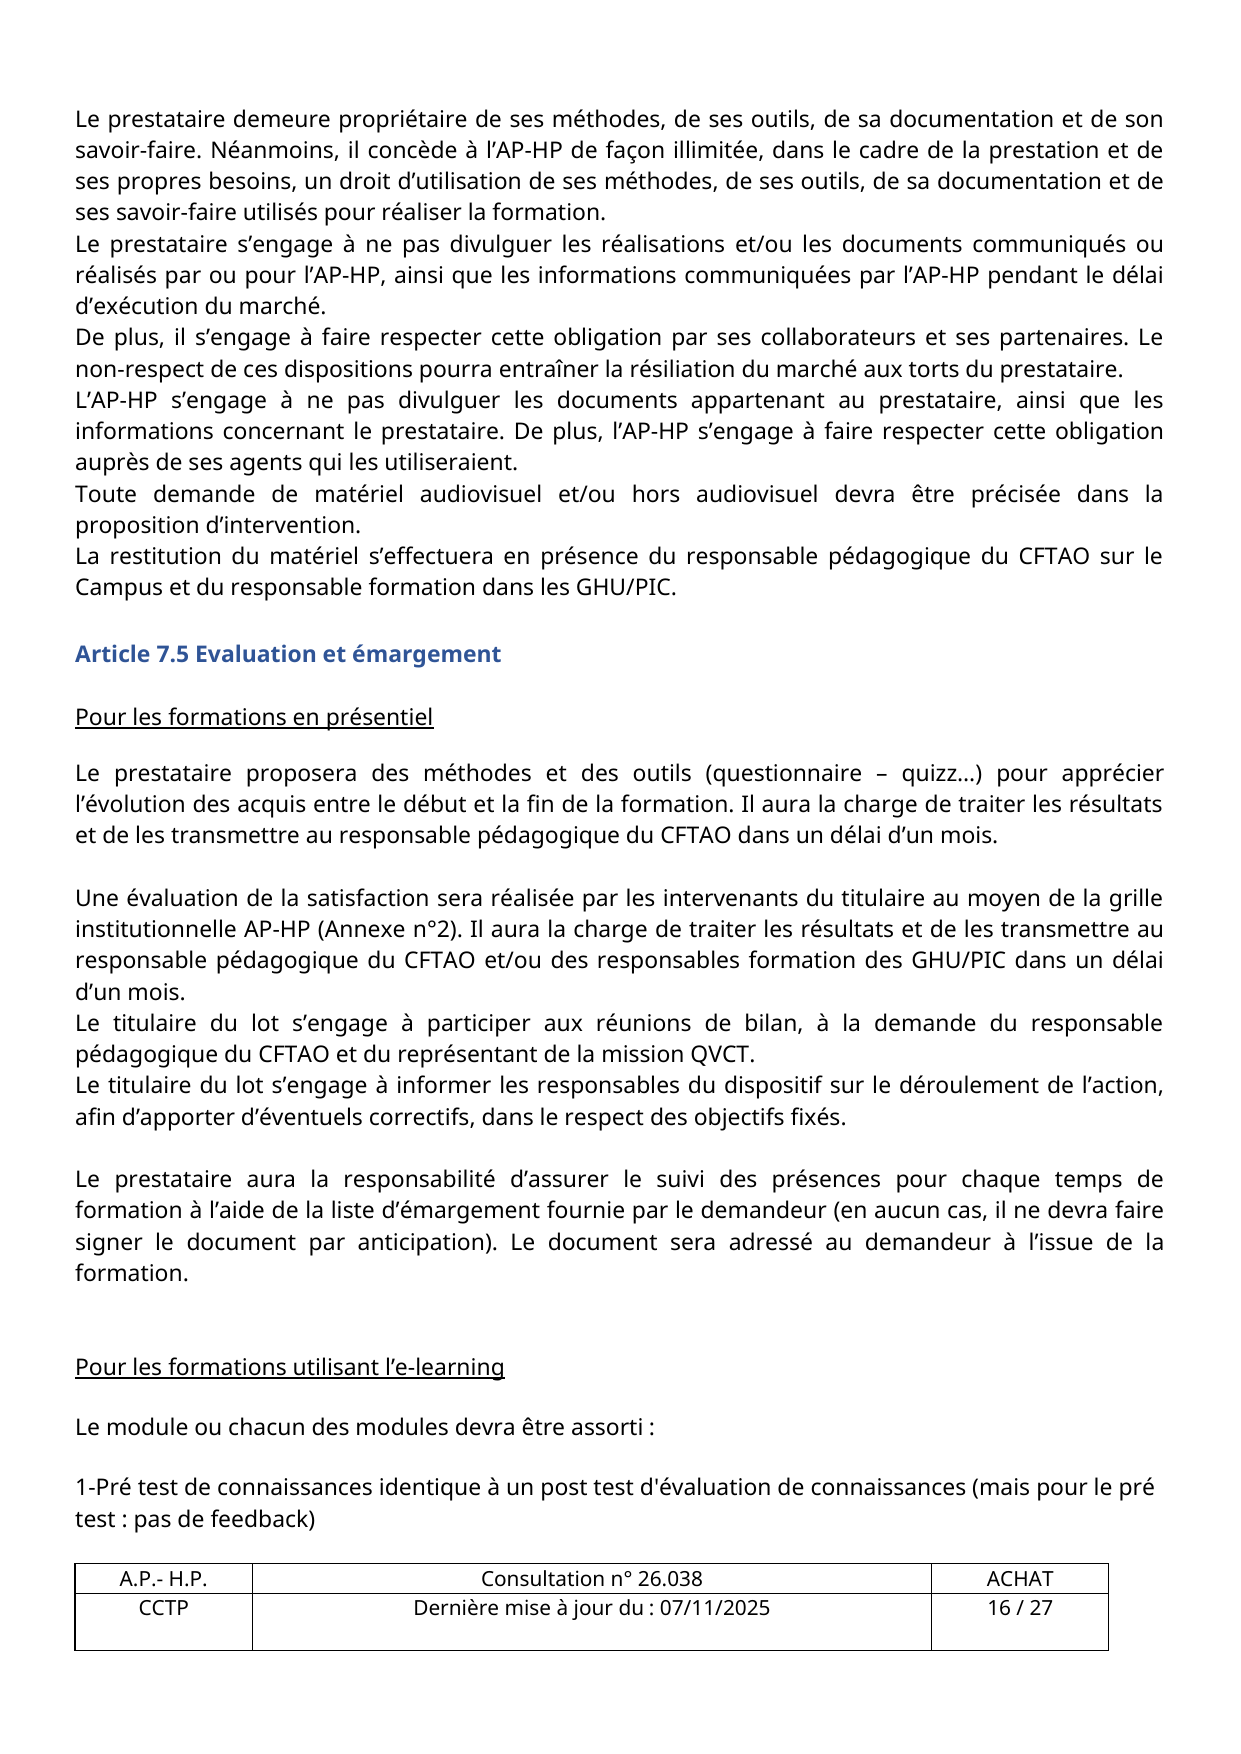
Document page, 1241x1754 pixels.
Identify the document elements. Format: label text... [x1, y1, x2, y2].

text L’AP-HP se réserve le droit d’utiliser pour communication, les documents fournis (utilisation, duplication, reproduction, diffusion, représentation). [75, 102, 1165, 165]
text Le titulaire du lot s’engage à informer les responsables du dispositif sur le déroulement de l’action, afin d’apporter d’éventuels correctifs, dans le respect des objectifs fixés. [75, 1132, 1165, 1194]
text Pour les formations en présentiel [75, 763, 1165, 794]
subtitle Article 7.5 Evaluation et émargement [75, 700, 1165, 732]
text Une évaluation de la satisfaction sera réalisée par les intervenants du titulaire au moyen de la grille institutionnelle AP-HP (Annexe n°2). Il aura la charge de traiter les résultats et de les transmettre au responsable pédagogique du CFTAO et/ou des responsables formation des GHU/PIC dans un délai d’un mois. [75, 944, 1165, 1069]
text Le prestataire s’engage à ne pas divulguer les réalisations et/ou les documents communiqués ou réalisés par ou pour l’AP-HP, ainsi que les informations communiquées par l’AP-HP pendant le délai d’exécution du marché. [75, 290, 1165, 384]
text Le titulaire du lot s’engage à participer aux réunions de bilan, à la demande du responsable pédagogique du CFTAO et du représentant de la mission QVCT. [75, 1069, 1165, 1132]
text Pour les formations utilisant l’e-learning [75, 1413, 1165, 1444]
text Le module ou chacun des modules devra être assorti : [75, 1473, 1165, 1504]
text Toute demande de matériel audiovisuel et/ou hors audiovisuel devra être précisée dans la proposition d’intervention. [75, 540, 1165, 602]
text Le prestataire aura la responsabilité d’assurer le suivi des présences pour chaque temps de formation à l’aide de la liste d’émargement fournie par le demandeur (en aucun cas, il ne devra faire signer le document par anticipation). Le document sera adressé au demandeur à l’issue de la formation. [75, 1225, 1165, 1350]
text Le prestataire demeure propriétaire de ses méthodes, de ses outils, de sa documentation et de son savoir-faire. Néanmoins, il concède à l’AP-HP de façon illimitée, dans le cadre de la prestation et de ses propres besoins, un droit d’utilisation de ses méthodes, de ses outils, de sa documentation et de ses savoir-faire utilisés pour réaliser la formation. [75, 165, 1165, 290]
text L’AP-HP s’engage à ne pas divulguer les documents appartenant au prestataire, ainsi que les informations concernant le prestataire. De plus, l’AP-HP s’engage à faire respecter cette obligation auprès de ses agents qui les utiliseraient. [75, 446, 1165, 540]
subtitle Le prestataire proposera des méthodes et des outils (questionnaire – quizz…) pour apprécier l’évolution des acquis entre le début et la fin de la formation. Il aura la charge de traiter les résultats et de les transmettre au responsable pédagogique du CFTAO dans un délai d’un mois. [75, 819, 1165, 913]
text De plus, il s’engage à faire respecter cette obligation par ses collaborateurs et ses partenaires. Le non-respect de ces dispositions pourra entraîner la résiliation du marché aux torts du prestataire. [75, 384, 1165, 446]
text La restitution du matériel s’effectuera en présence du responsable pédagogique du CFTAO sur le Campus et du responsable formation dans les GHU/PIC. [75, 602, 1165, 665]
